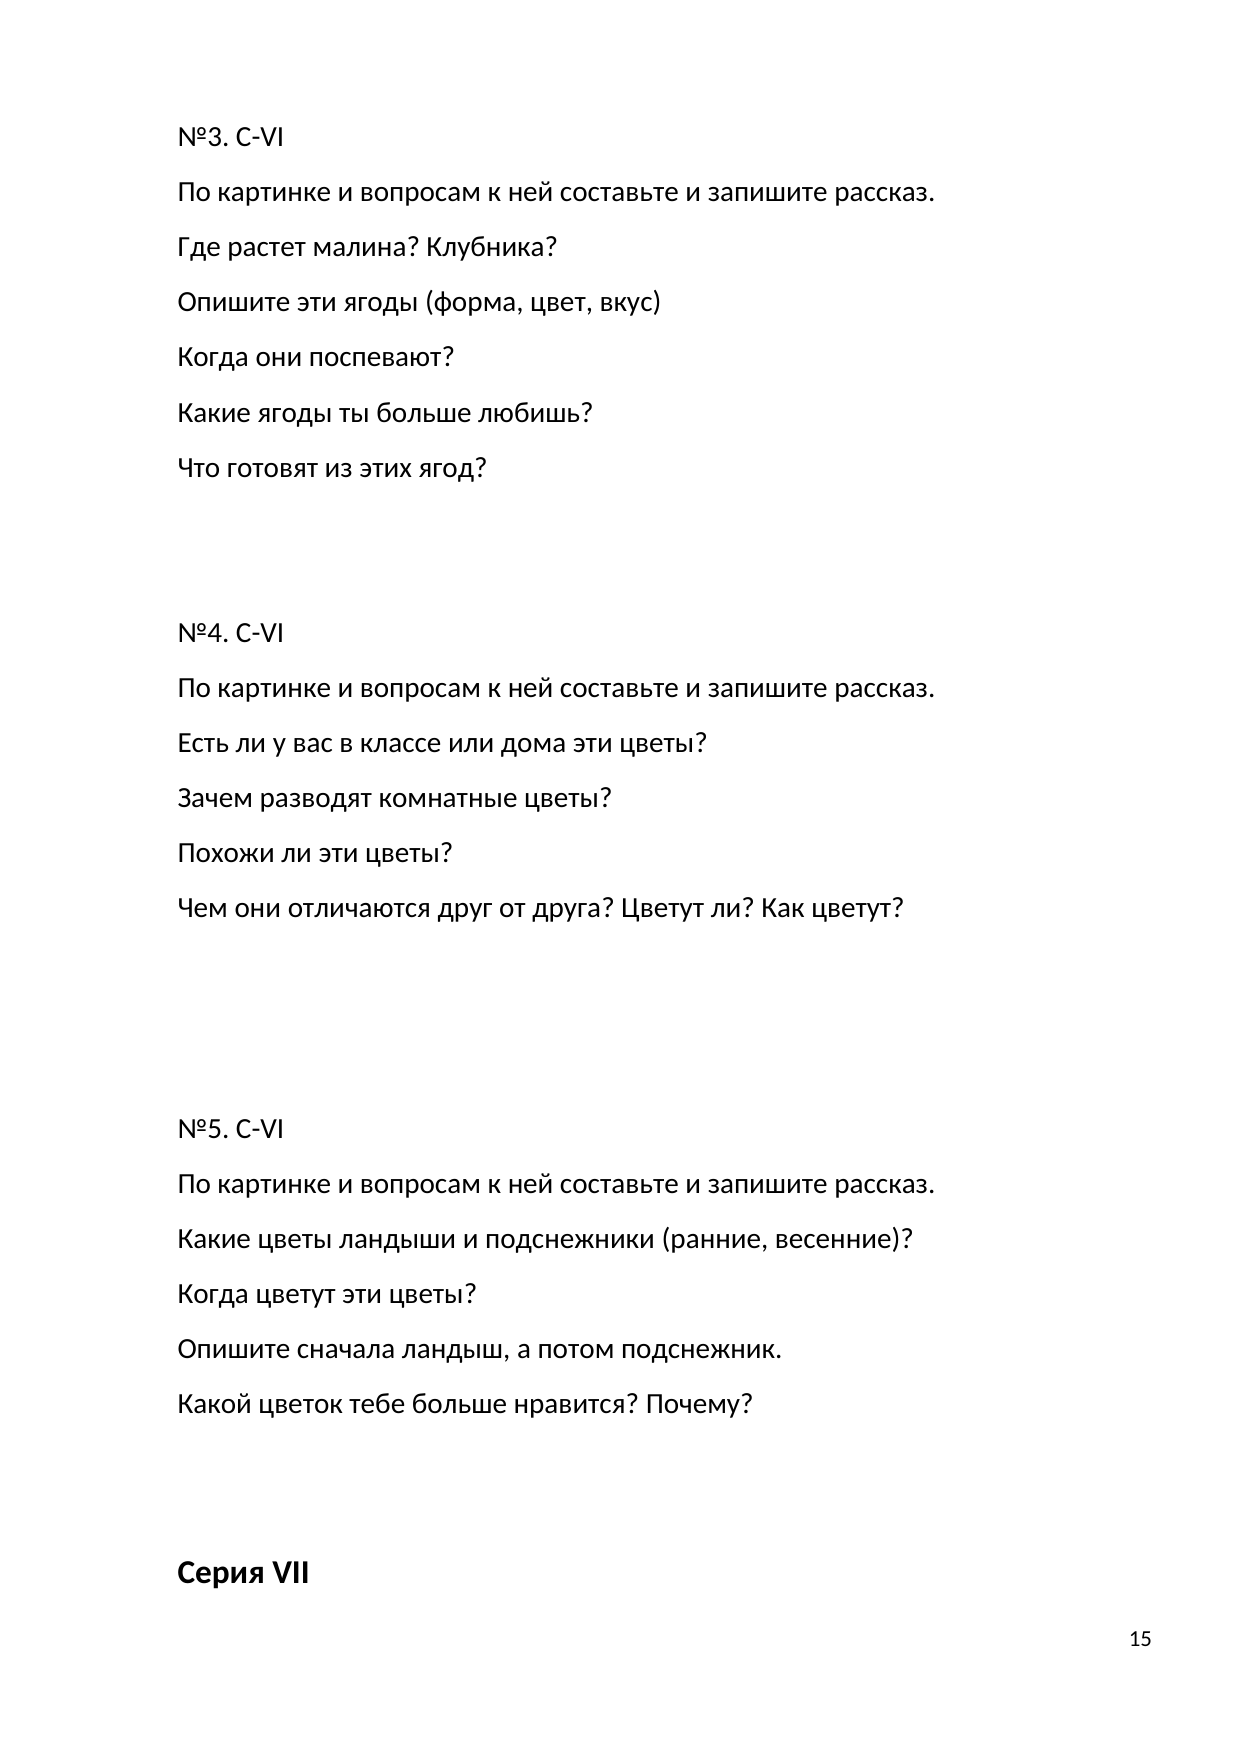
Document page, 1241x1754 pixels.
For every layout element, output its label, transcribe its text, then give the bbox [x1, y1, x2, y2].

text Похожи ли эти цветы? [177, 834, 1152, 870]
text Где растет малина? Клубника? [177, 228, 1152, 264]
text Когда они поспевают? [177, 338, 1152, 374]
text Когда цветут эти цветы? [177, 1275, 1152, 1311]
text Зачем разводят комнатные цветы? [177, 779, 1152, 815]
text Какие цветы ландыши и подснежники (ранние, весенние)? [177, 1220, 1152, 1256]
text №3. С-VI [177, 118, 1152, 154]
text Есть ли у вас в классе или дома эти цветы? [177, 724, 1152, 760]
text По картинке и вопросам к ней составьте и запишите рассказ. [177, 1165, 1152, 1201]
text По картинке и вопросам к ней составьте и запишите рассказ. [177, 669, 1152, 705]
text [177, 173, 1152, 209]
text Какой цветок тебе больше нравится? Почему? [177, 1386, 1152, 1421]
text Серия VII [177, 1551, 1152, 1592]
text №4. С-VI [177, 614, 1152, 650]
text Опишите сначала ландыш, а потом подснежник. [177, 1330, 1152, 1366]
text Чем они отличаются друг от друга? Цветут ли? Как цветут? [177, 889, 1152, 925]
text №5. С-VI [177, 1110, 1152, 1146]
text Что готовят из этих ягод? [177, 449, 1152, 484]
text Какие ягоды ты больше любишь? [177, 394, 1152, 429]
text Опишите эти ягоды (форма, цвет, вкус) [177, 283, 1152, 319]
